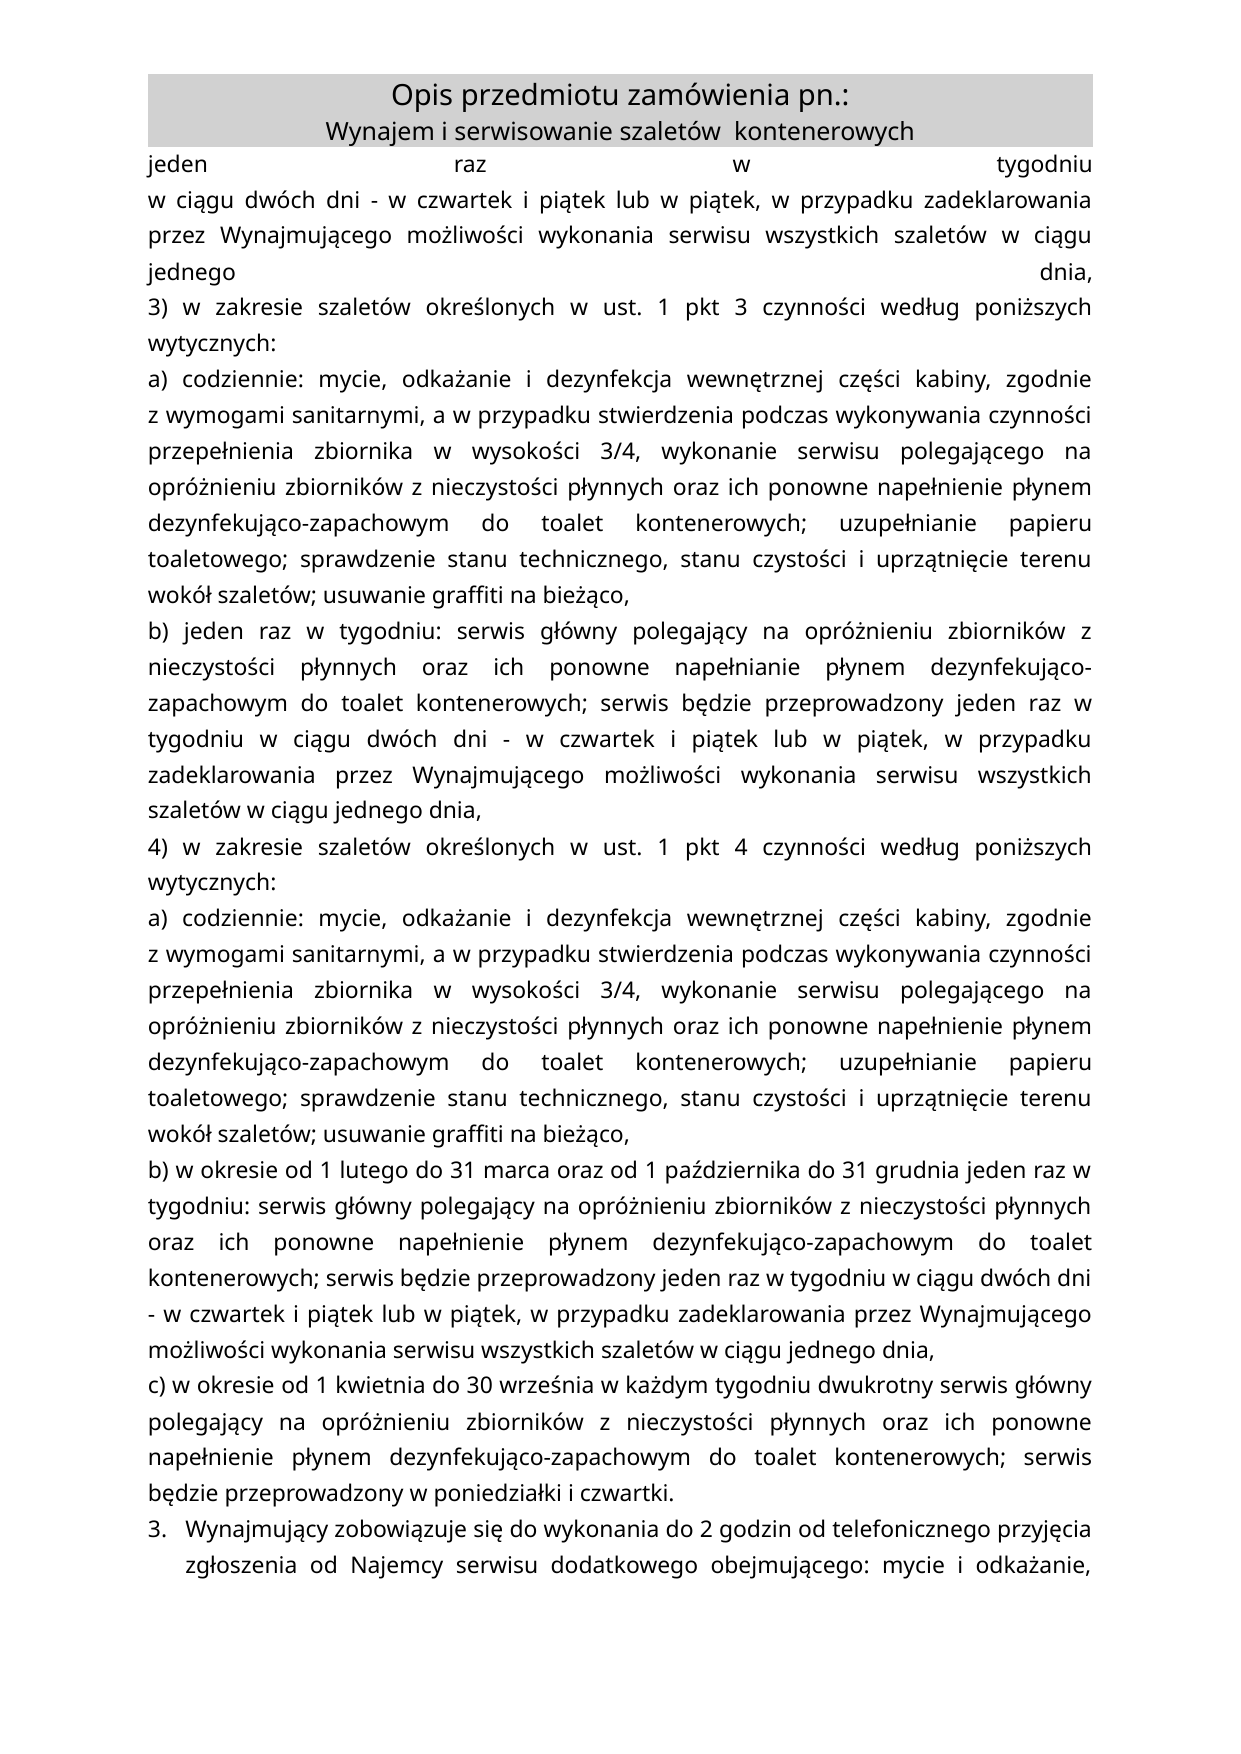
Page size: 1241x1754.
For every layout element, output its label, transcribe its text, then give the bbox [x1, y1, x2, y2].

list a) codziennie: mycie, odkażanie i dezynfekcja wewnętrznej części kabiny, zgodnie z wymogami sanitarnymi, a w przypadku stwierdzenia podczas wykonywania czynności przepełnienia zbiornika w wysokości 3/4, wykonanie serwisu polegającego na opróżnieniu zbiorników z nieczystości płynnych oraz ich ponowne napełnienie płynem dezynfekująco-zapachowym do toalet kontenerowych; uzupełnianie papieru toaletowego; sprawdzenie stanu technicznego, stanu czystości i uprzątnięcie terenu wokół szaletów; usuwanie graffiti na bieżąco, [148, 363, 1093, 610]
list c) w okresie od 1 kwietnia do 30 września w każdym tygodniu dwukrotny serwis główny polegający na opróżnieniu zbiorników z nieczystości płynnych oraz ich ponowne napełnienie płynem dezynfekująco-zapachowym do toalet kontenerowych; serwis będzie przeprowadzony w poniedziałki i czwartki. [148, 1369, 1093, 1508]
list b) jeden raz w tygodniu: serwis główny polegający na opróżnieniu zbiorników z nieczystości płynnych oraz ich ponowne napełnianie płynem dezynfekująco-zapachowym do toalet kontenerowych; serwis będzie przeprowadzony jeden raz w tygodniu w ciągu dwóch dni - w czwartek i piątek lub w piątek, w przypadku zadeklarowania przez Wynajmującego możliwości wykonania serwisu wszystkich szaletów w ciągu jednego dnia, [148, 615, 1093, 826]
list b) w okresie od 1 lutego do 31 marca oraz od 1 października do 31 grudnia jeden raz w tygodniu: serwis główny polegający na opróżnieniu zbiorników z nieczystości płynnych oraz ich ponowne napełnienie płynem dezynfekująco-zapachowym do toalet kontenerowych; serwis będzie przeprowadzony jeden raz w tygodniu w ciągu dwóch dni - w czwartek i piątek lub w piątek, w przypadku zadeklarowania przez Wynajmującego możliwości wykonania serwisu wszystkich szaletów w ciągu jednego dnia, [148, 1154, 1093, 1365]
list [148, 1513, 1093, 1580]
list a) codziennie: mycie, odkażanie i dezynfekcja wewnętrznej części kabiny, zgodnie z wymogami sanitarnymi, a w przypadku stwierdzenia podczas wykonywania czynności przepełnienia zbiornika w wysokości 3/4, wykonanie serwisu polegającego na opróżnieniu zbiorników z nieczystości płynnych oraz ich ponowne napełnienie płynem dezynfekująco-zapachowym do toalet kontenerowych; uzupełnianie papieru toaletowego; sprawdzenie stanu technicznego, stanu czystości i uprzątnięcie terenu wokół szaletów; usuwanie graffiti na bieżąco, [148, 902, 1093, 1149]
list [148, 148, 1093, 358]
list 4) w zakresie szaletów określonych w ust. 1 pkt 4 czynności według poniższych wytycznych: [148, 830, 1093, 898]
